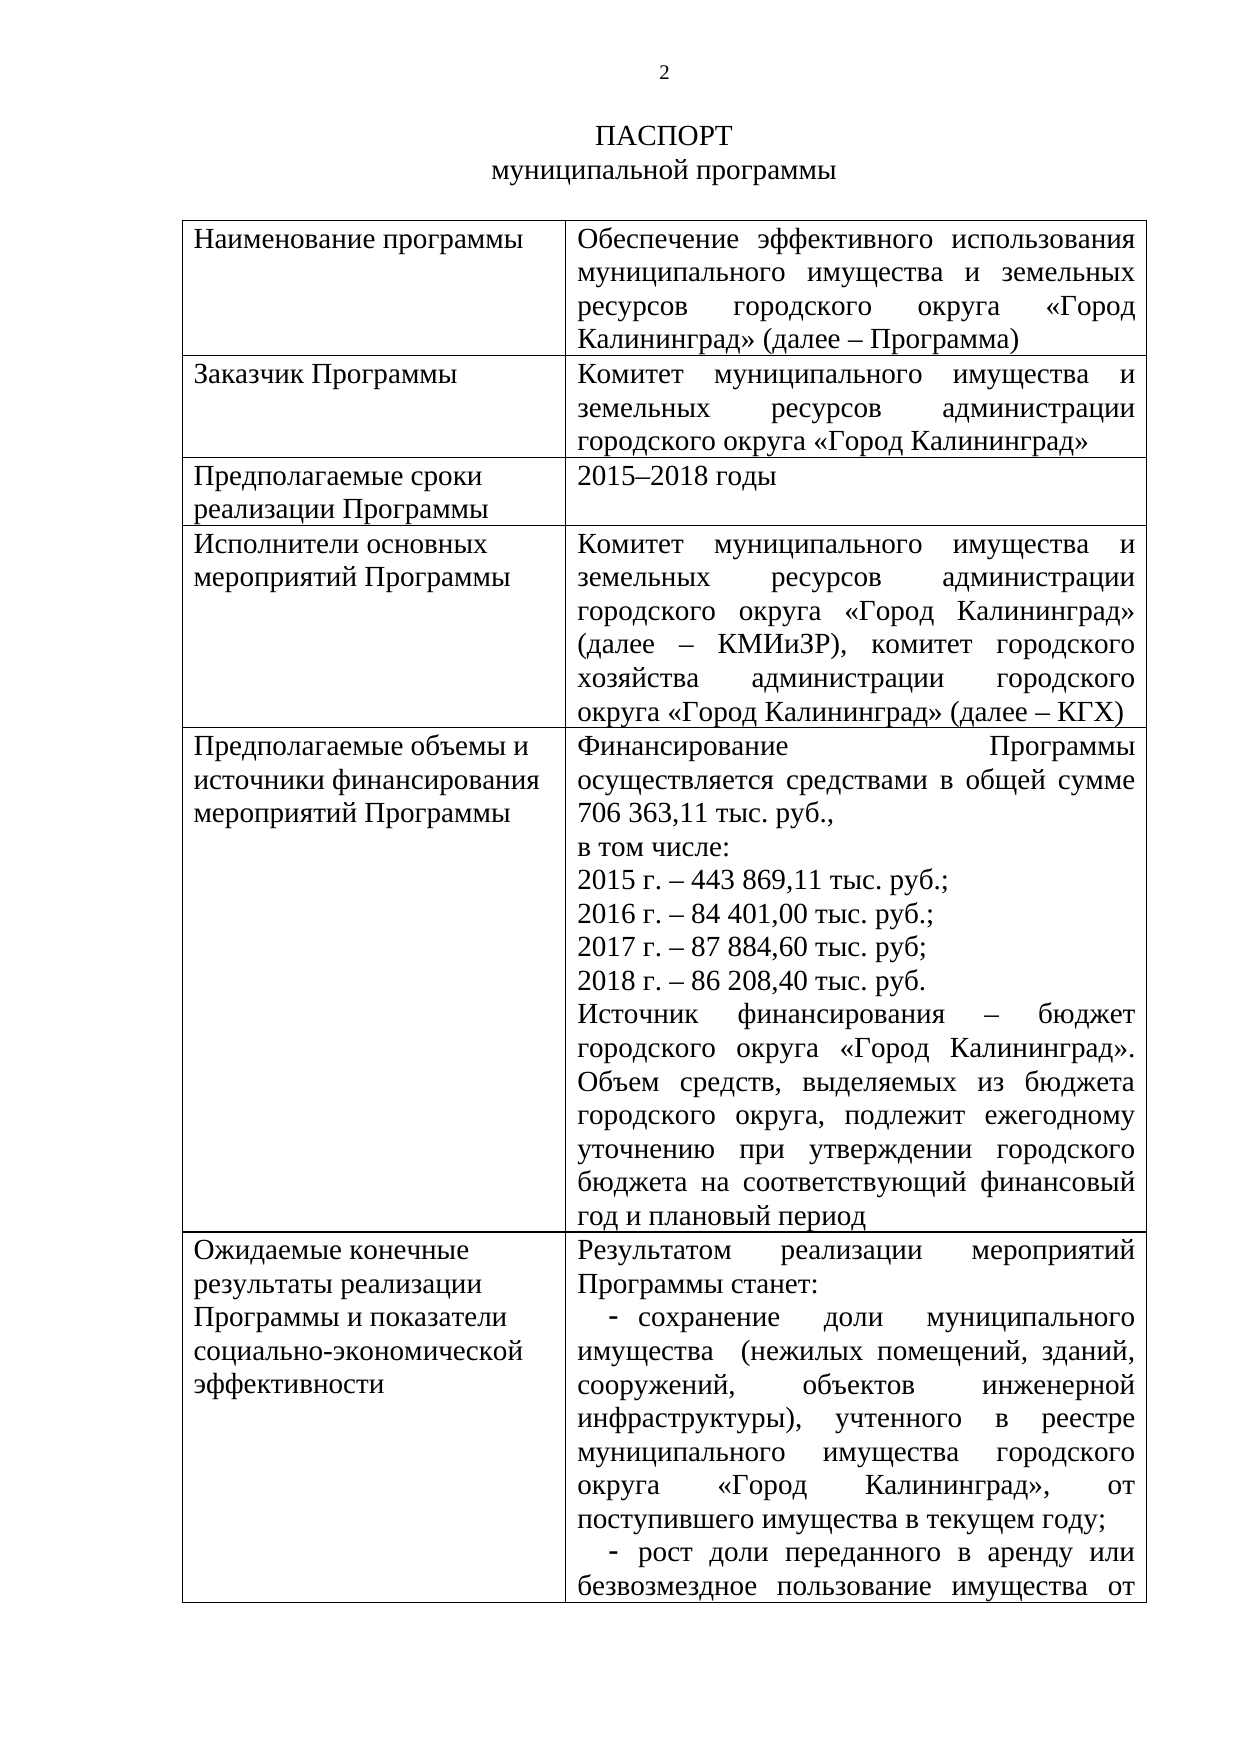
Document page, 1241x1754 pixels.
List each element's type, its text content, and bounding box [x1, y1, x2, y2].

table_cell Предполагаемые объемы и источники финансирования мероприятий Программы [183, 728, 565, 1231]
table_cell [566, 1233, 1146, 1602]
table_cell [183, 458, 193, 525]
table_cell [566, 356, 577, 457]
table_cell 2015–2018 годы [566, 458, 1146, 525]
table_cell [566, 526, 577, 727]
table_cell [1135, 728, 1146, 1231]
table_header Наименование программы [183, 221, 565, 355]
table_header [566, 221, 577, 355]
table_cell Заказчик Программы [183, 356, 565, 457]
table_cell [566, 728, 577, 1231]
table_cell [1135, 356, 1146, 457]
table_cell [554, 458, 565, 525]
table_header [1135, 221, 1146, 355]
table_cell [183, 1233, 565, 1602]
text муниципальной программы [177, 152, 1150, 186]
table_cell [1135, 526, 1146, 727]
text ПАСПОРТ [177, 118, 1150, 152]
table_cell Исполнители основных мероприятий Программы [183, 526, 565, 727]
